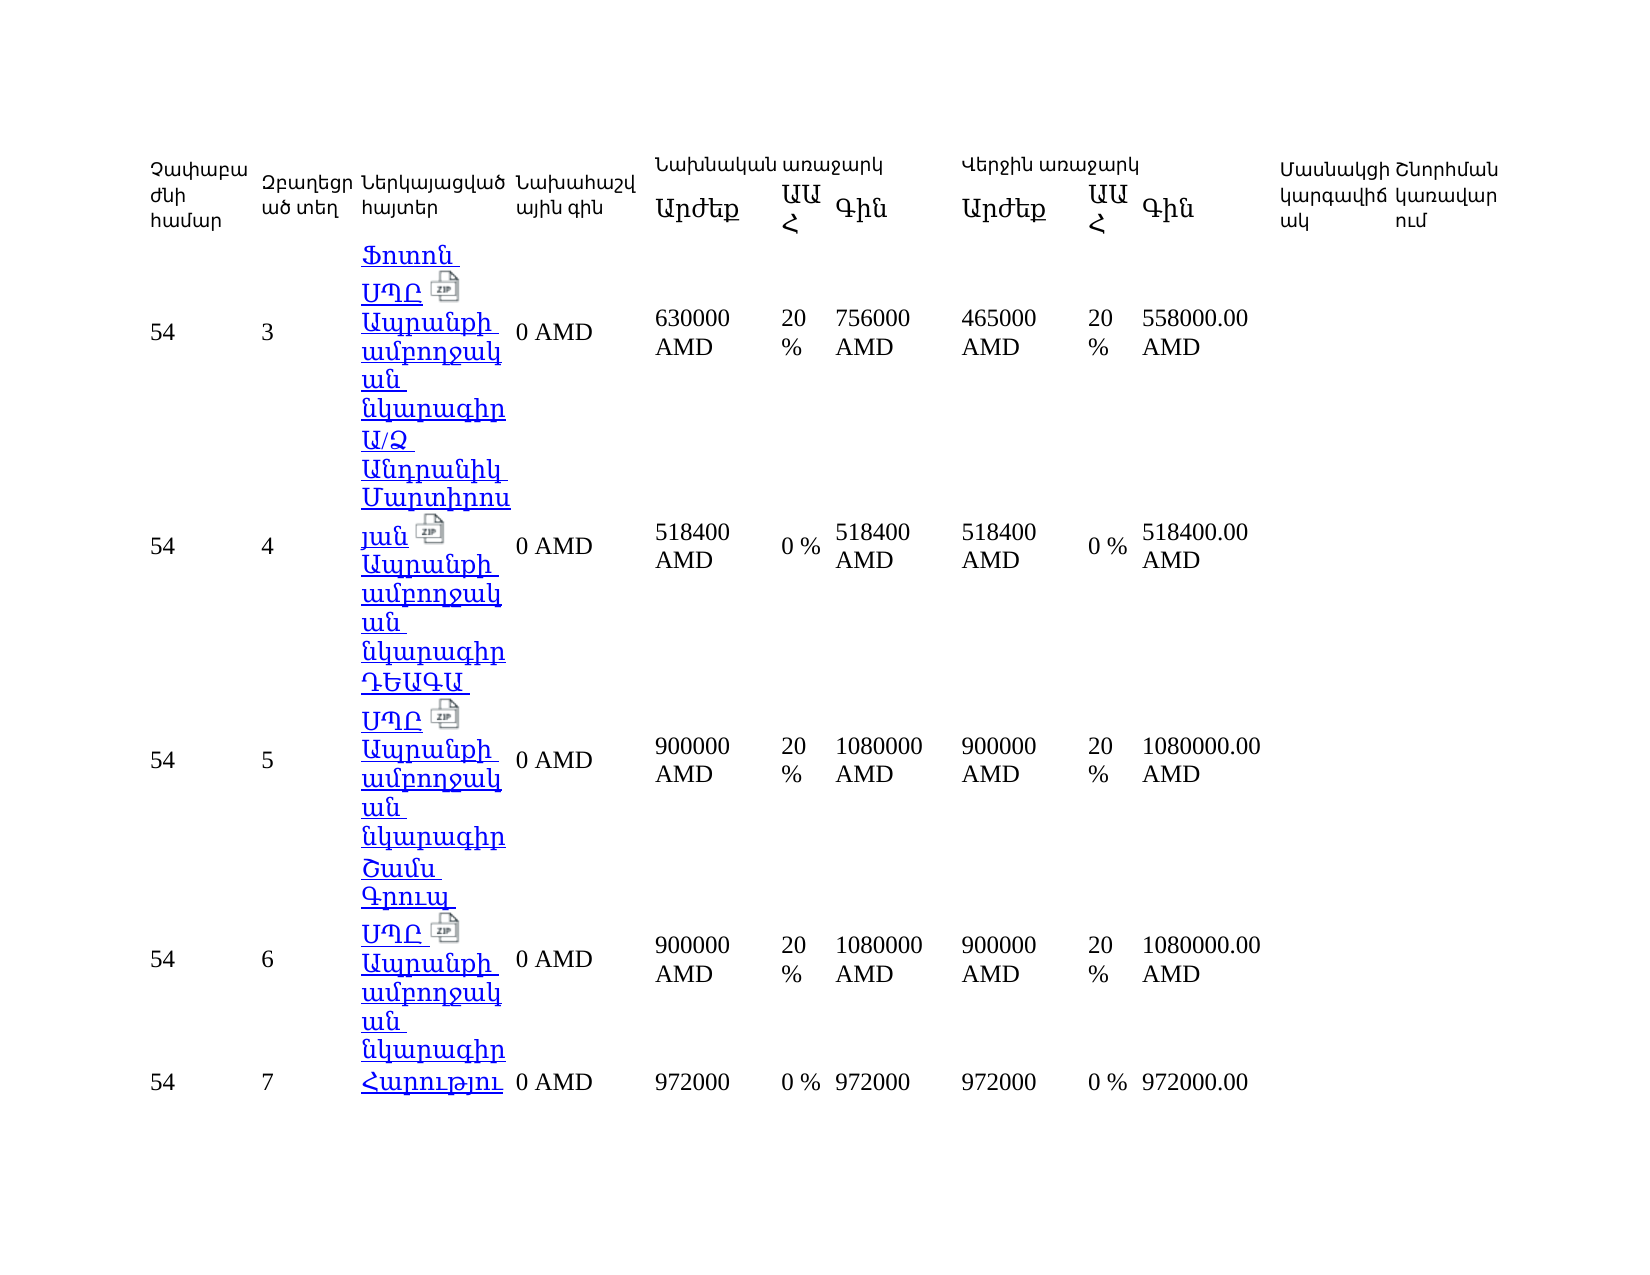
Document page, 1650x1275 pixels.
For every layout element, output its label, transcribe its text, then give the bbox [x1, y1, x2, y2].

table_cell ԱԱՀ [779, 179, 833, 239]
table_cell Գին [1140, 179, 1278, 239]
table_cell Արժեք [653, 179, 779, 239]
table_header Վերջին առաջարկ [960, 150, 1278, 179]
picture [429, 697, 463, 730]
table_header Ներկայացված հայտեր [359, 150, 514, 239]
table_cell ԱԱՀ [1086, 179, 1140, 239]
table_cell Արժեք [960, 179, 1086, 239]
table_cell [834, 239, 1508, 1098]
table_header Նախնական առաջարկ [653, 150, 960, 179]
picture [414, 512, 448, 545]
table_header Չափաբաժնի համար [149, 150, 260, 239]
table_header Զբաղեցրած տեղ [260, 150, 359, 239]
picture [429, 269, 463, 303]
table_header Մասնակցի կարգավիճակ [1278, 150, 1393, 239]
table_header Շնորհման կառավարում [1393, 150, 1508, 239]
table_header Նախահաշվային գին [514, 150, 653, 239]
picture [429, 911, 463, 944]
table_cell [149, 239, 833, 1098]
table_cell Գին [834, 179, 960, 239]
